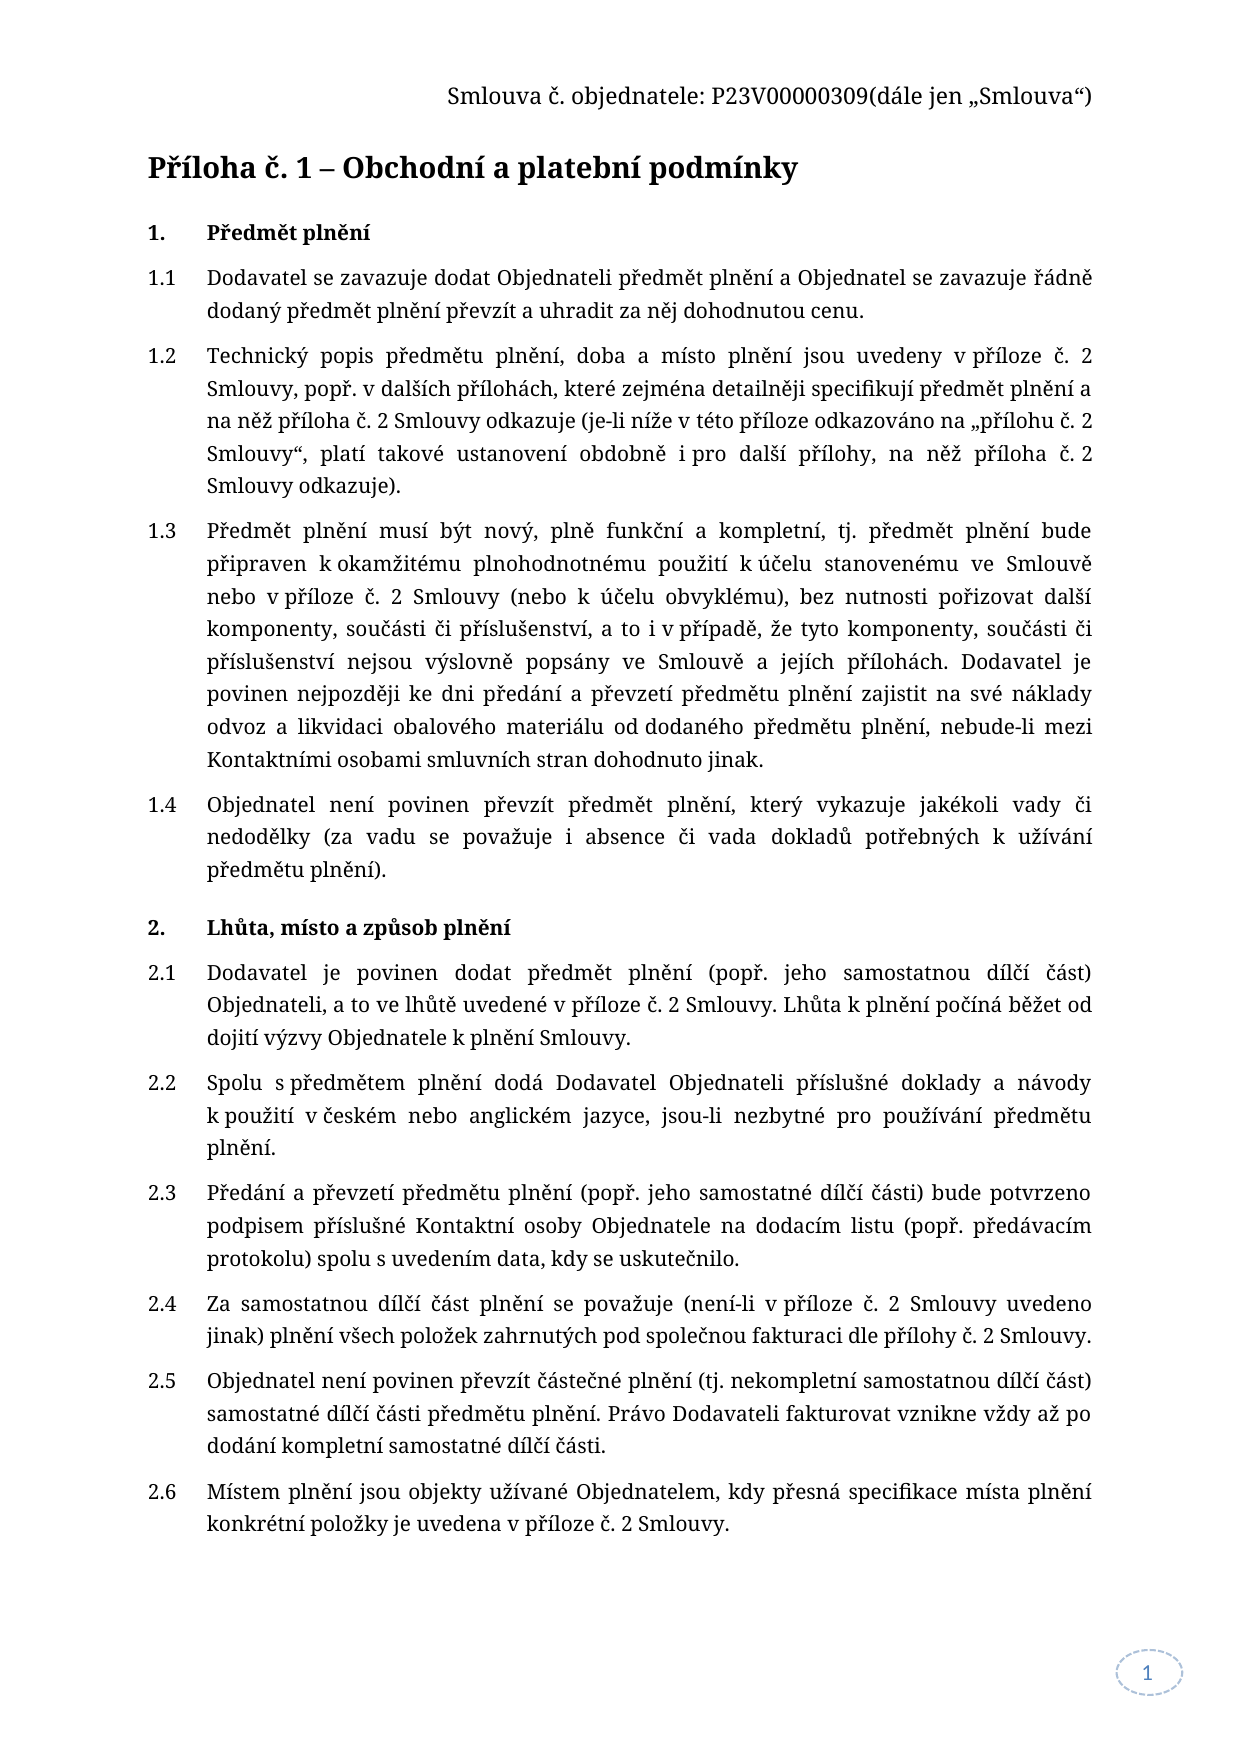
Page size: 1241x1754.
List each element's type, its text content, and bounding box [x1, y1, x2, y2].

list Místem plnění jsou objekty užívané Objednatelem, kdy přesná specifikace místa plnění konkrétní položky je uvedena v příloze č. 2 Smlouvy. [148, 1477, 1093, 1538]
list Objednatel není povinen převzít předmět plnění, který vykazuje jakékoli vady či nedodělky (za vadu se považuje i absence či vada dokladů potřebných k užívání předmětu plnění). [148, 790, 1093, 883]
list Lhůta, místo a způsob plnění [148, 913, 1093, 941]
list Za samostatnou dílčí část plnění se považuje (není-li v příloze č. 2 Smlouvy uvedeno jinak) plnění všech položek zahrnutých pod společnou fakturaci dle přílohy č. 2 Smlouvy. [148, 1289, 1093, 1350]
list Dodavatel se zavazuje dodat Objednateli předmět plnění a Objednatel se zavazuje řádně dodaný předmět plnění převzít a uhradit za něj dohodnutou cenu. [148, 263, 1093, 324]
list Technický popis předmětu plnění, doba a místo plnění jsou uvedeny v příloze č. 2 Smlouvy, popř. v dalších přílohách, které zejména detailněji specifikují předmět plnění a na něž příloha č. 2 Smlouvy odkazuje (je-li níže v této příloze odkazováno na „přílohu č. 2 Smlouvy“, platí takové ustanovení obdobně i pro další přílohy, na něž příloha č. 2 Smlouvy odkazuje). [148, 341, 1093, 500]
list Předání a převzetí předmětu plnění (popř. jeho samostatné dílčí části) bude potvrzeno podpisem příslušné Kontaktní osoby Objednatele na dodacím listu (popř. předávacím protokolu) spolu s uvedením data, kdy se uskutečnilo. [148, 1178, 1093, 1272]
list Dodavatel je povinen dodat předmět plnění (popř. jeho samostatnou dílčí část) Objednateli, a to ve lhůtě uvedené v příloze č. 2 Smlouvy. Lhůta k plnění počíná běžet od dojití výzvy Objednatele k plnění Smlouvy. [148, 958, 1093, 1051]
list Předmět plnění [148, 218, 1093, 247]
list Spolu s předmětem plnění dodá Dodavatel Objednateli příslušné doklady a návody k použití v českém nebo anglickém jazyce, jsou-li nezbytné pro používání předmětu plnění. [148, 1068, 1093, 1162]
list Objednatel není povinen převzít částečné plnění (tj. nekompletní samostatnou dílčí část) samostatné dílčí části předmětu plnění. Právo Dodavateli fakturovat vznikne vždy až po dodání kompletní samostatné dílčí části. [148, 1366, 1093, 1460]
list Předmět plnění musí být nový, plně funkční a kompletní, tj. předmět plnění bude připraven k okamžitému plnohodnotnému použití k účelu stanovenému ve Smlouvě nebo v příloze č. 2 Smlouvy (nebo k účelu obvyklému), bez nutnosti pořizovat další komponenty, součásti či příslušenství, a to i v případě, že tyto komponenty, součásti či příslušenství nejsou výslovně popsány ve Smlouvě a jejích přílohách. Dodavatel je povinen nejpozději ke dni předání a převzetí předmětu plnění zajistit na své náklady odvoz a likvidaci obalového materiálu od dodaného předmětu plnění, nebude-li mezi Kontaktními osobami smluvních stran dohodnuto jinak. [148, 517, 1093, 773]
text Příloha č. 1 – Obchodní a platební podmínky [148, 148, 1093, 187]
